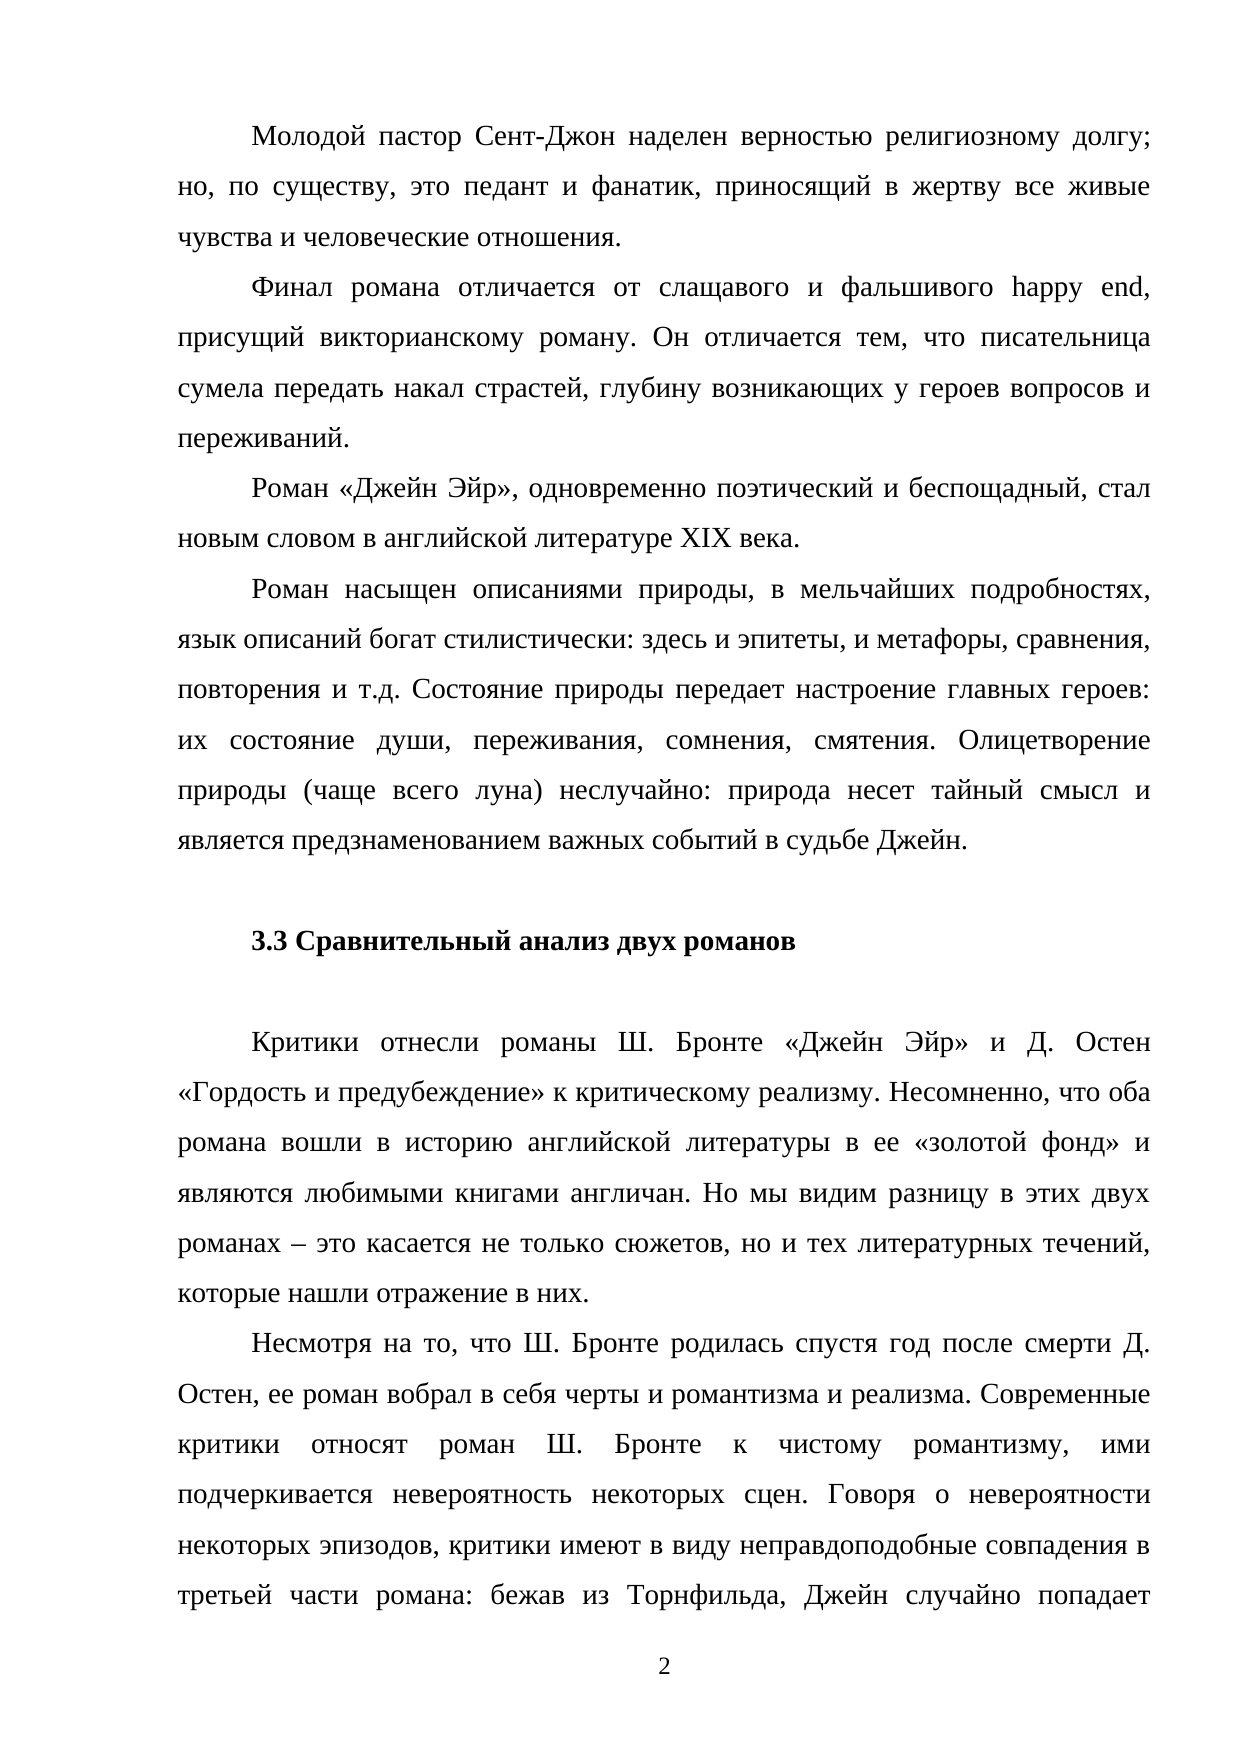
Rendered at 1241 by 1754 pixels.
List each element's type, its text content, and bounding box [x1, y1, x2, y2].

text 3.3 Сравнительный анализ двух романов [177, 923, 1152, 957]
text Молодой пастор Сент-Джон наделен верностью религиозному долгу; но, по существу, это педант и фанатик, приносящий в жертву все живые чувства и человеческие отношения. [177, 118, 1152, 252]
text Финал романа отличается от слащавого и фальшивого happy end, присущий викторианскому роману. Он отличается тем, что писательница сумела передать накал страстей, глубину возникающих у героев вопросов и переживаний. [177, 269, 1152, 453]
text Роман насыщен описаниями природы, в мельчайших подробностях, язык описаний богат стилистически: здесь и эпитеты, и метафоры, сравнения, повторения и т.д. Состояние природы передает настроение главных героев: их состояние души, переживания, сомнения, смятения. Олицетворение природы (чаще всего луна) неслучайно: природа несет тайный смысл и является предзнаменованием важных событий в судьбе Джейн. [177, 571, 1152, 856]
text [177, 1326, 1152, 1611]
text Критики отнесли романы Ш. Бронте «Джейн Эйр» и Д. Остен «Гордость и предубеждение» к критическому реализму. Несомненно, что оба романа вошли в историю английской литературы в ее «золотой фонд» и являются любимыми книгами англичан. Но мы видим разницу в этих двух романах – это касается не только сюжетов, но и тех литературных течений, которые нашли отражение в них. [177, 1024, 1152, 1309]
text Роман «Джейн Эйр», одновременно поэтический и беспощадный, стал новым словом в английской литературе XIX века. [177, 470, 1152, 554]
